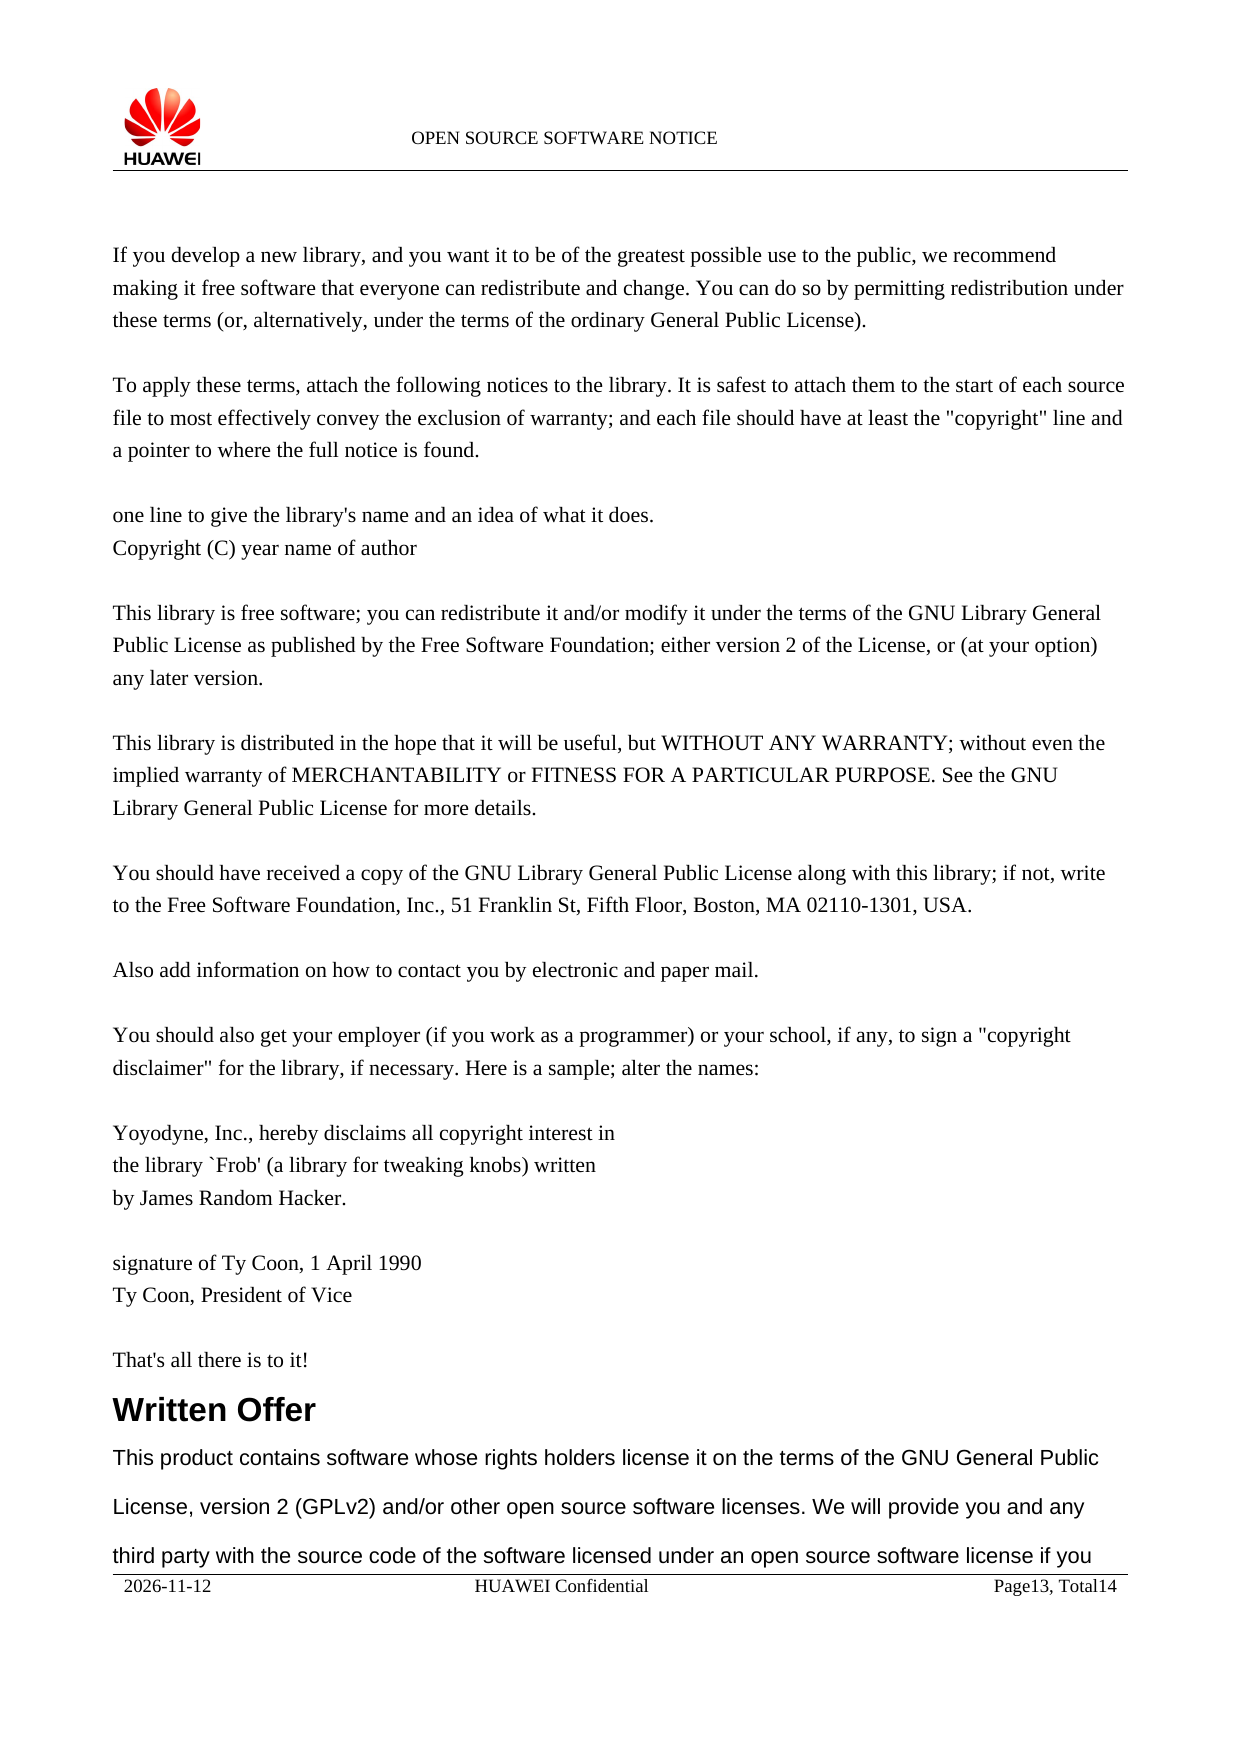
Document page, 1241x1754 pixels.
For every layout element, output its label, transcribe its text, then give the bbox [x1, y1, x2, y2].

picture [124, 88, 201, 165]
text Written Offer [112, 1376, 1128, 1441]
